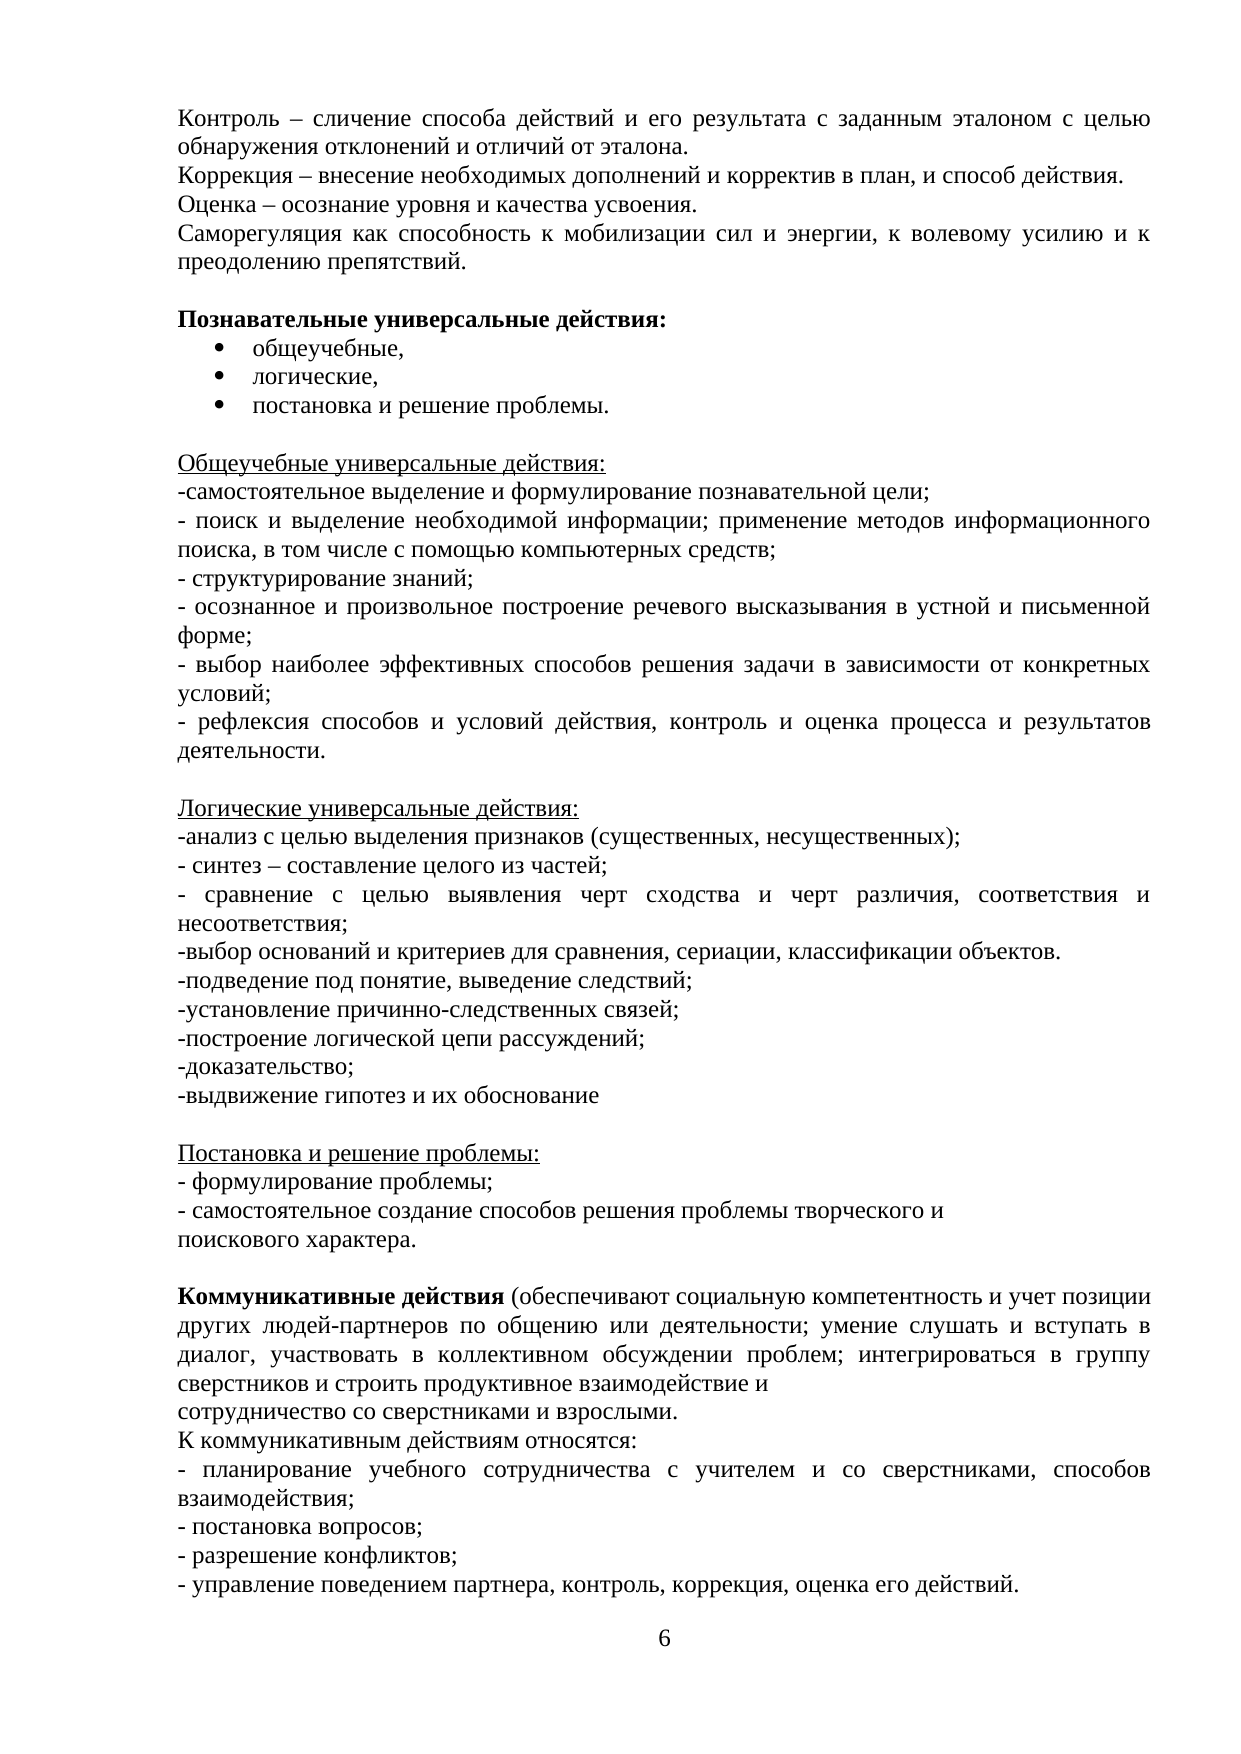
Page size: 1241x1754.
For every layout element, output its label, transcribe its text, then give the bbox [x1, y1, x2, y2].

text -доказательство; [177, 1051, 1152, 1080]
text - структурирование знаний; [177, 563, 1152, 591]
text - синтез – составление целого из частей; [177, 850, 1152, 879]
list логические, [215, 361, 1152, 390]
text - выбор наиболее эффективных способов решения задачи в зависимости от конкретных условий; [177, 649, 1152, 706]
text - рефлексия способов и условий действия, контроль и оценка процесса и результатов деятельности. [177, 706, 1152, 764]
text Саморегуляция как способность к мобилизации сил и энергии, к волевому усилию и к преодолению препятствий. [177, 218, 1152, 275]
text -установление причинно-следственных связей; [177, 994, 1152, 1023]
text -самостоятельное выделение и формулирование познавательной цели; [177, 476, 1152, 505]
text К коммуникативным действиям относятся: [177, 1425, 1152, 1454]
list постановка и решение проблемы. [215, 390, 1152, 419]
text - разрешение конфликтов; [177, 1540, 1152, 1569]
text -выбор оснований и критериев для сравнения, сериации, классификации объектов. [177, 936, 1152, 965]
text Логические универсальные действия: [177, 793, 1152, 821]
text Оценка – осознание уровня и качества усвоения. [177, 189, 1152, 218]
text - осознанное и произвольное построение речевого высказывания в устной и письменной форме; [177, 591, 1152, 649]
text - формулирование проблемы; [177, 1166, 1152, 1195]
text Постановка и решение проблемы: [177, 1138, 1152, 1166]
text - поиск и выделение необходимой информации; применение методов информационного поиска, в том числе с помощью компьютерных средств; [177, 505, 1152, 563]
text Познавательные универсальные действия: [177, 304, 1152, 333]
text -подведение под понятие, выведение следствий; [177, 965, 1152, 994]
text Общеучебные универсальные действия: [177, 448, 1152, 476]
text - управление поведением партнера, контроль, коррекция, оценка его действий. [177, 1569, 1152, 1598]
text -построение логической цепи рассуждений; [177, 1023, 1152, 1051]
text - постановка вопросов; [177, 1511, 1152, 1540]
text - самостоятельное создание способов решения проблемы творческого и [177, 1195, 1152, 1224]
text Коммуникативные действия (обеспечивают социальную компетентность и учет позиции других людей-партнеров по общению или деятельности; умение слушать и вступать в диалог, участвовать в коллективном обсуждении проблем; интегрироваться в группу сверстников и строить продуктивное взаимодействие и [177, 1281, 1152, 1396]
list общеучебные, [215, 333, 1152, 361]
text поискового характера. [177, 1224, 1152, 1253]
text Контроль – сличение способа действий и его результата с заданным эталоном с целью обнаружения отклонений и отличий от эталона. [177, 103, 1152, 160]
text Коррекция – внесение необходимых дополнений и корректив в план, и способ действия. [177, 160, 1152, 189]
text -анализ с целью выделения признаков (существенных, несущественных); [177, 821, 1152, 850]
text -выдвижение гипотез и их обоснование [177, 1080, 1152, 1109]
text - планирование учебного сотрудничества с учителем и со сверстниками, способов взаимодействия; [177, 1454, 1152, 1511]
text сотрудничество со сверстниками и взрослыми. [177, 1396, 1152, 1425]
text - сравнение с целью выявления черт сходства и черт различия, соответствия и несоответствия; [177, 879, 1152, 936]
